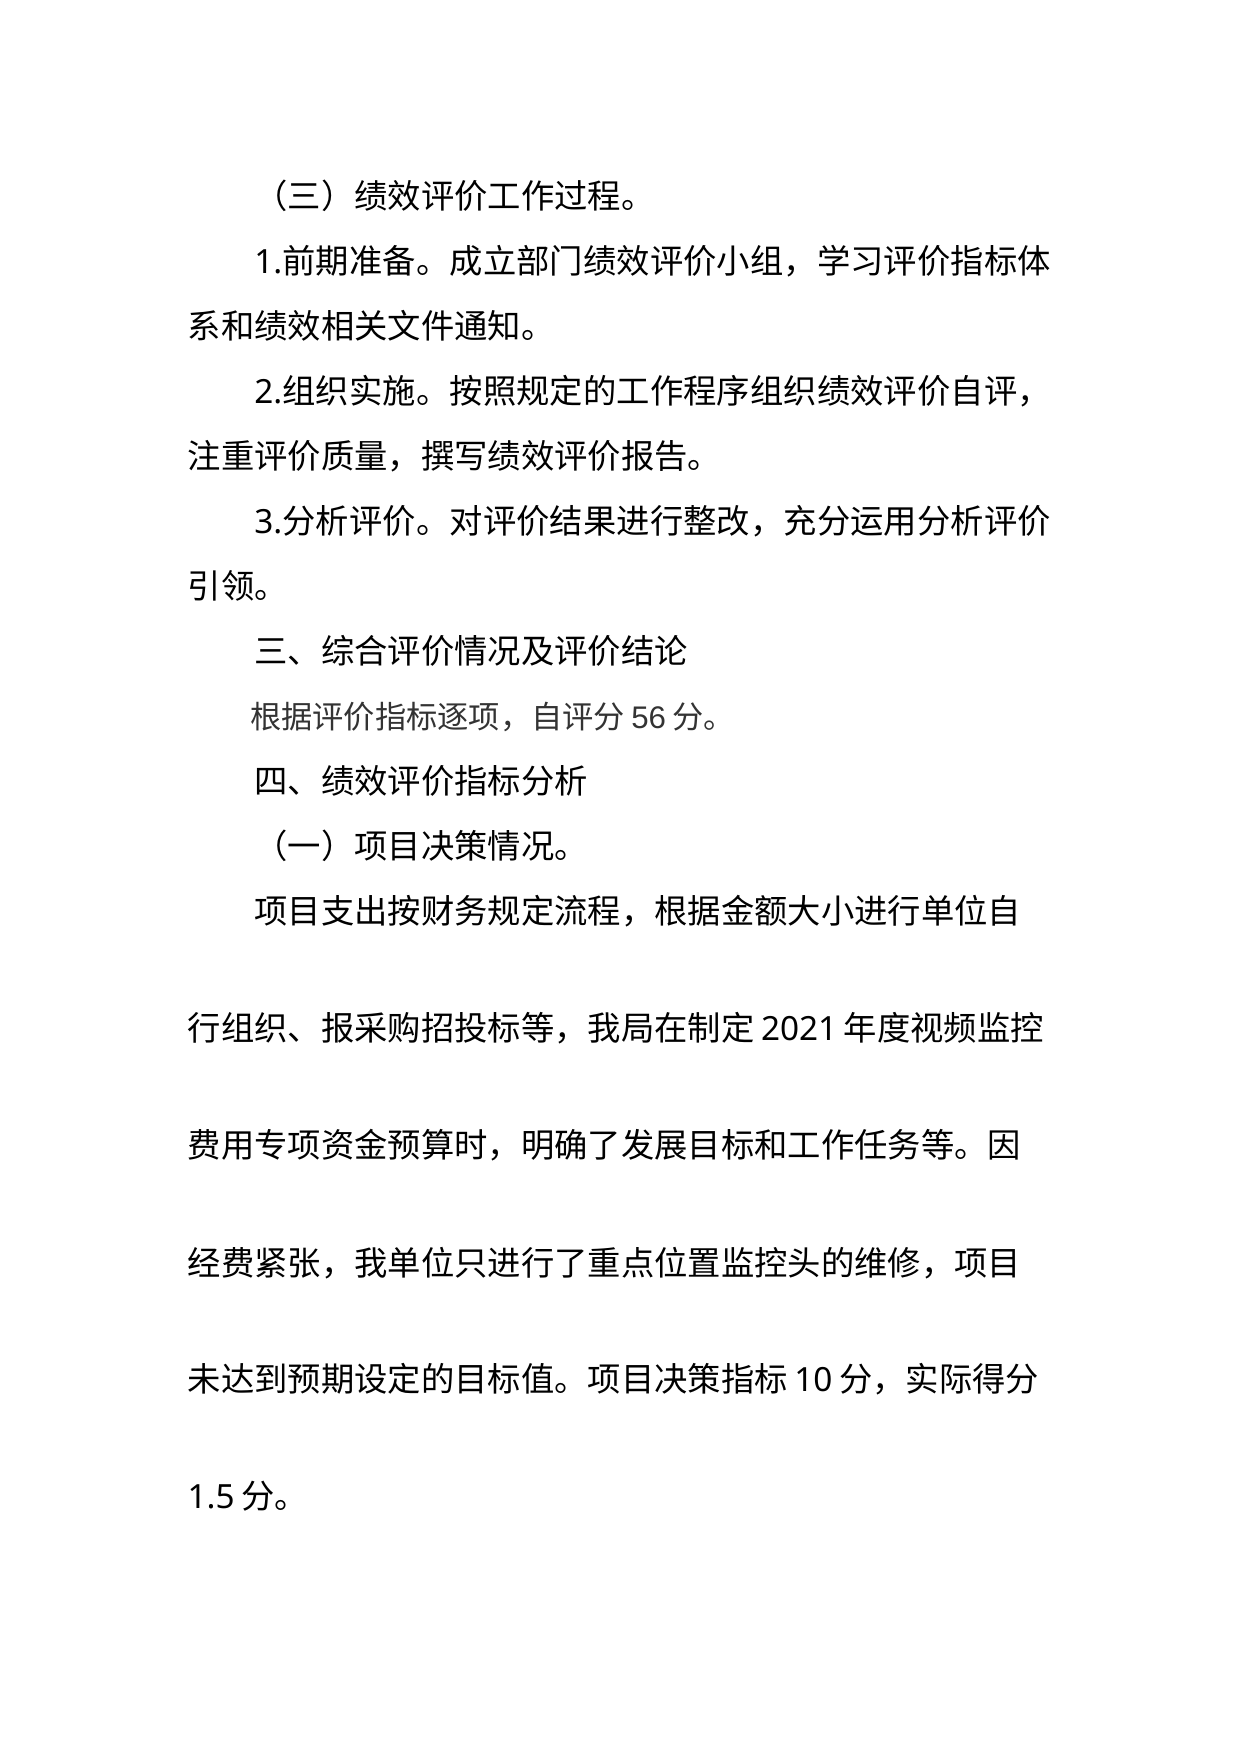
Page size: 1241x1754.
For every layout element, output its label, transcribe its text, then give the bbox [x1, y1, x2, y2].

text 1.前期准备。成立部门绩效评价小组，学习评价指标体系和绩效相关文件通知。 [187, 227, 1053, 357]
text 项目支出按财务规定流程，根据金额大小进行单位自行组织、报采购招投标等，我局在制定2021年度视频监控费用专项资金预算时，明确了发展目标和工作任务等。因经费紧张，我单位只进行了重点位置监控头的维修，项目未达到预期设定的目标值。项目决策指标10分，实际得分1.5分。 [187, 877, 1053, 1527]
text （三）绩效评价工作过程。 [187, 162, 1053, 227]
text （一）项目决策情况。 [187, 812, 1053, 877]
text 3.分析评价。对评价结果进行整改，充分运用分析评价引领。 [187, 487, 1053, 617]
text 根据评价指标逐项，自评分56分。 [187, 682, 1053, 747]
text 四、绩效评价指标分析 [187, 747, 1053, 812]
text 三、综合评价情况及评价结论 [187, 617, 1053, 682]
text 2.组织实施。按照规定的工作程序组织绩效评价自评，注重评价质量，撰写绩效评价报告。 [187, 357, 1053, 487]
